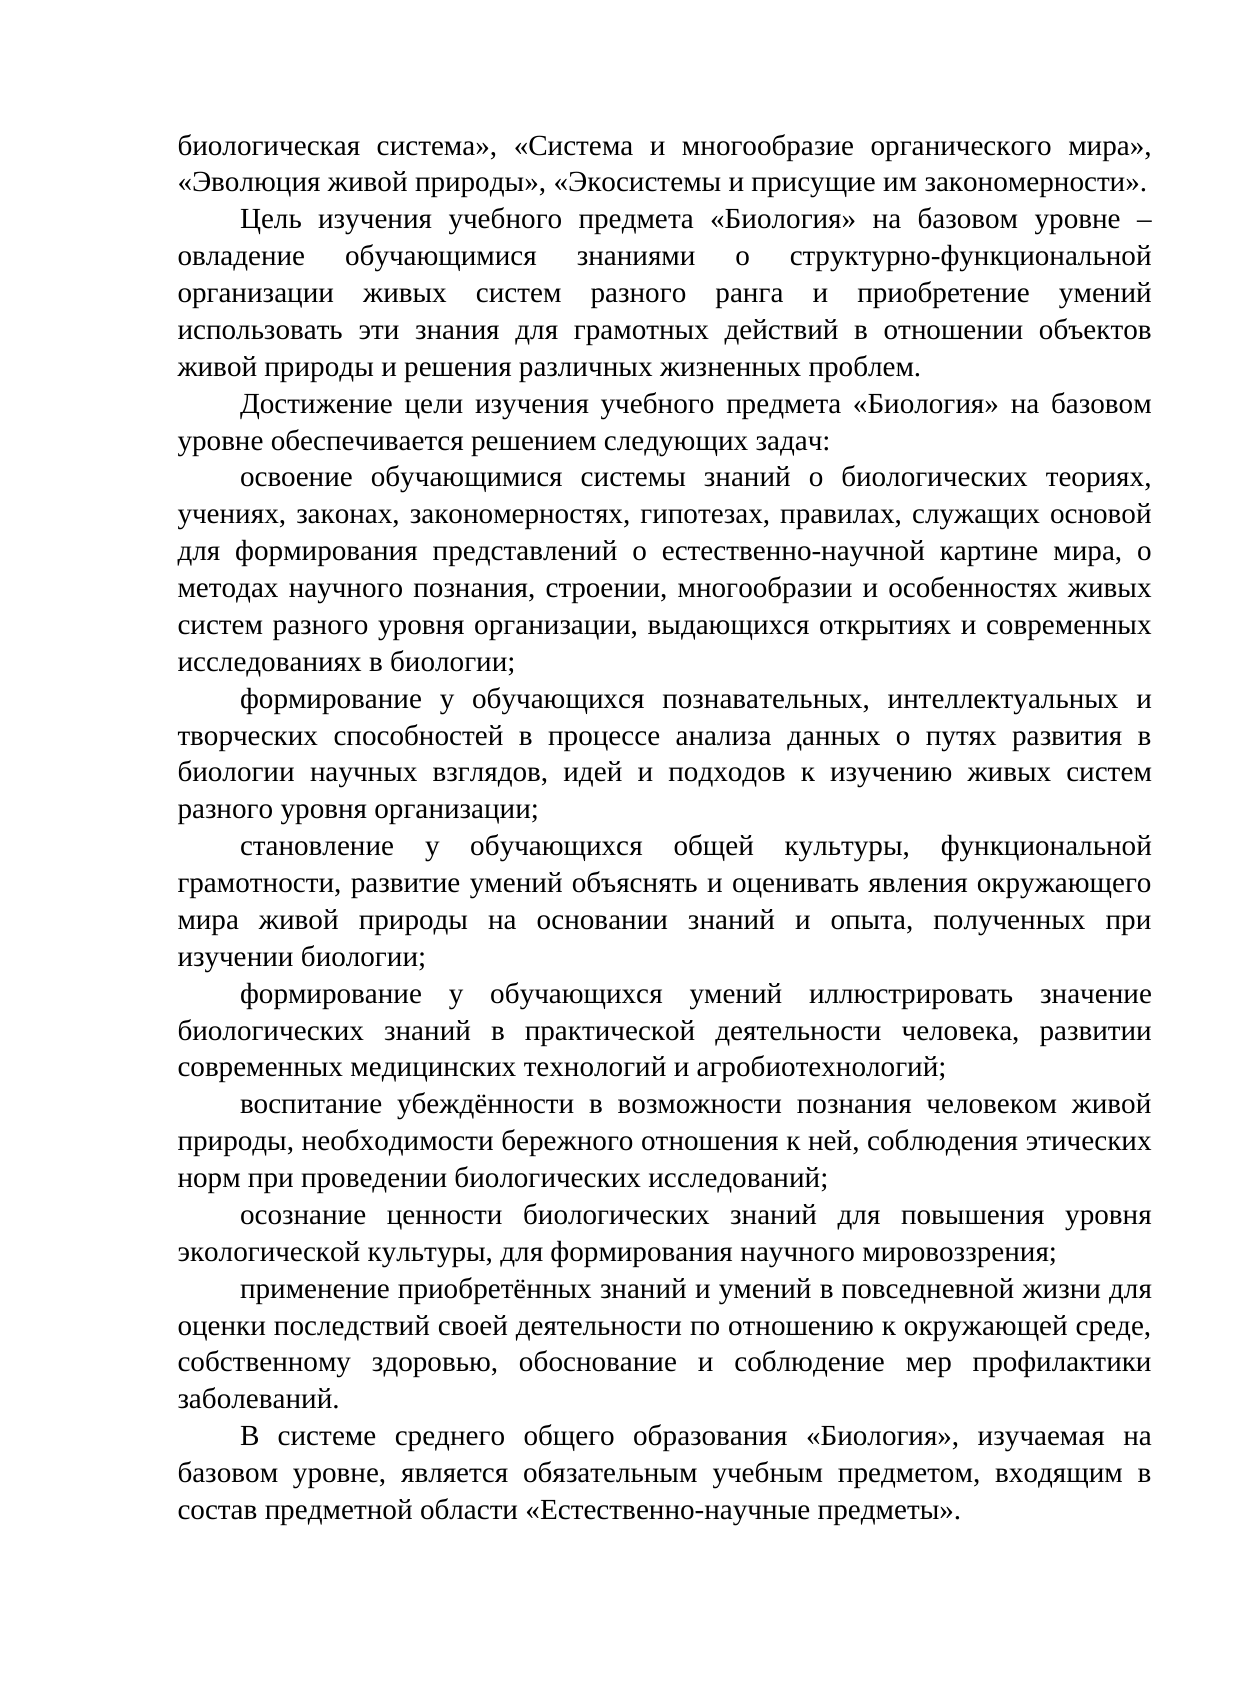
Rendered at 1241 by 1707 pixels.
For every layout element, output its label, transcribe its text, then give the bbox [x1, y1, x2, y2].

text формирование у обучающихся познавательных, интеллектуальных и творческих способностей в процессе анализа данных о путях развития в биологии научных взглядов, идей и подходов к изучению живых систем разного уровня организации; [177, 681, 1152, 825]
text воспитание убеждённости в возможности познания человеком живой природы, необходимости бережного отношения к ней, соблюдения этических норм при проведении биологических исследований; [177, 1086, 1152, 1194]
text применение приобретённых знаний и умений в повседневной жизни для оценки последствий своей деятельности по отношению к окружающей среде, собственному здоровью, обоснование и соблюдение мер профилактики заболеваний. [177, 1271, 1152, 1415]
text осознание ценности биологических знаний для повышения уровня экологической культуры, для формирования научного мировоззрения; [177, 1197, 1152, 1267]
text В системе среднего общего образования «Биология», изучаемая на базовом уровне, является обязательным учебным предметом, входящим в состав предметной области «Естественно-научные предметы». [177, 1418, 1152, 1526]
text Достижение цели изучения учебного предмета «Биология» на базовом уровне обеспечивается решением следующих задач: [177, 386, 1152, 456]
text освоение обучающимися системы знаний о биологических теориях, учениях, законах, закономерностях, гипотезах, правилах, служащих основой для формирования представлений о естественно-научной картине мира, о методах научного познания, строении, многообразии и особенностях живых систем разного уровня организации, выдающихся открытиях и современных исследованиях в биологии; [177, 459, 1152, 677]
text Цель изучения учебного предмета «Биология» на базовом уровне – овладение обучающимися знаниями о структурно-функциональной организации живых систем разного ранга и приобретение умений использовать эти знания для грамотных действий в отношении объектов живой природы и решения различных жизненных проблем. [177, 201, 1152, 382]
text формирование у обучающихся умений иллюстрировать значение биологических знаний в практической деятельности человека, развитии современных медицинских технологий и агробиотехнологий; [177, 976, 1152, 1083]
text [177, 128, 1152, 198]
text становление у обучающихся общей культуры, функциональной грамотности, развитие умений объяснять и оценивать явления окружающего мира живой природы на основании знаний и опыта, полученных при изучении биологии; [177, 828, 1152, 972]
